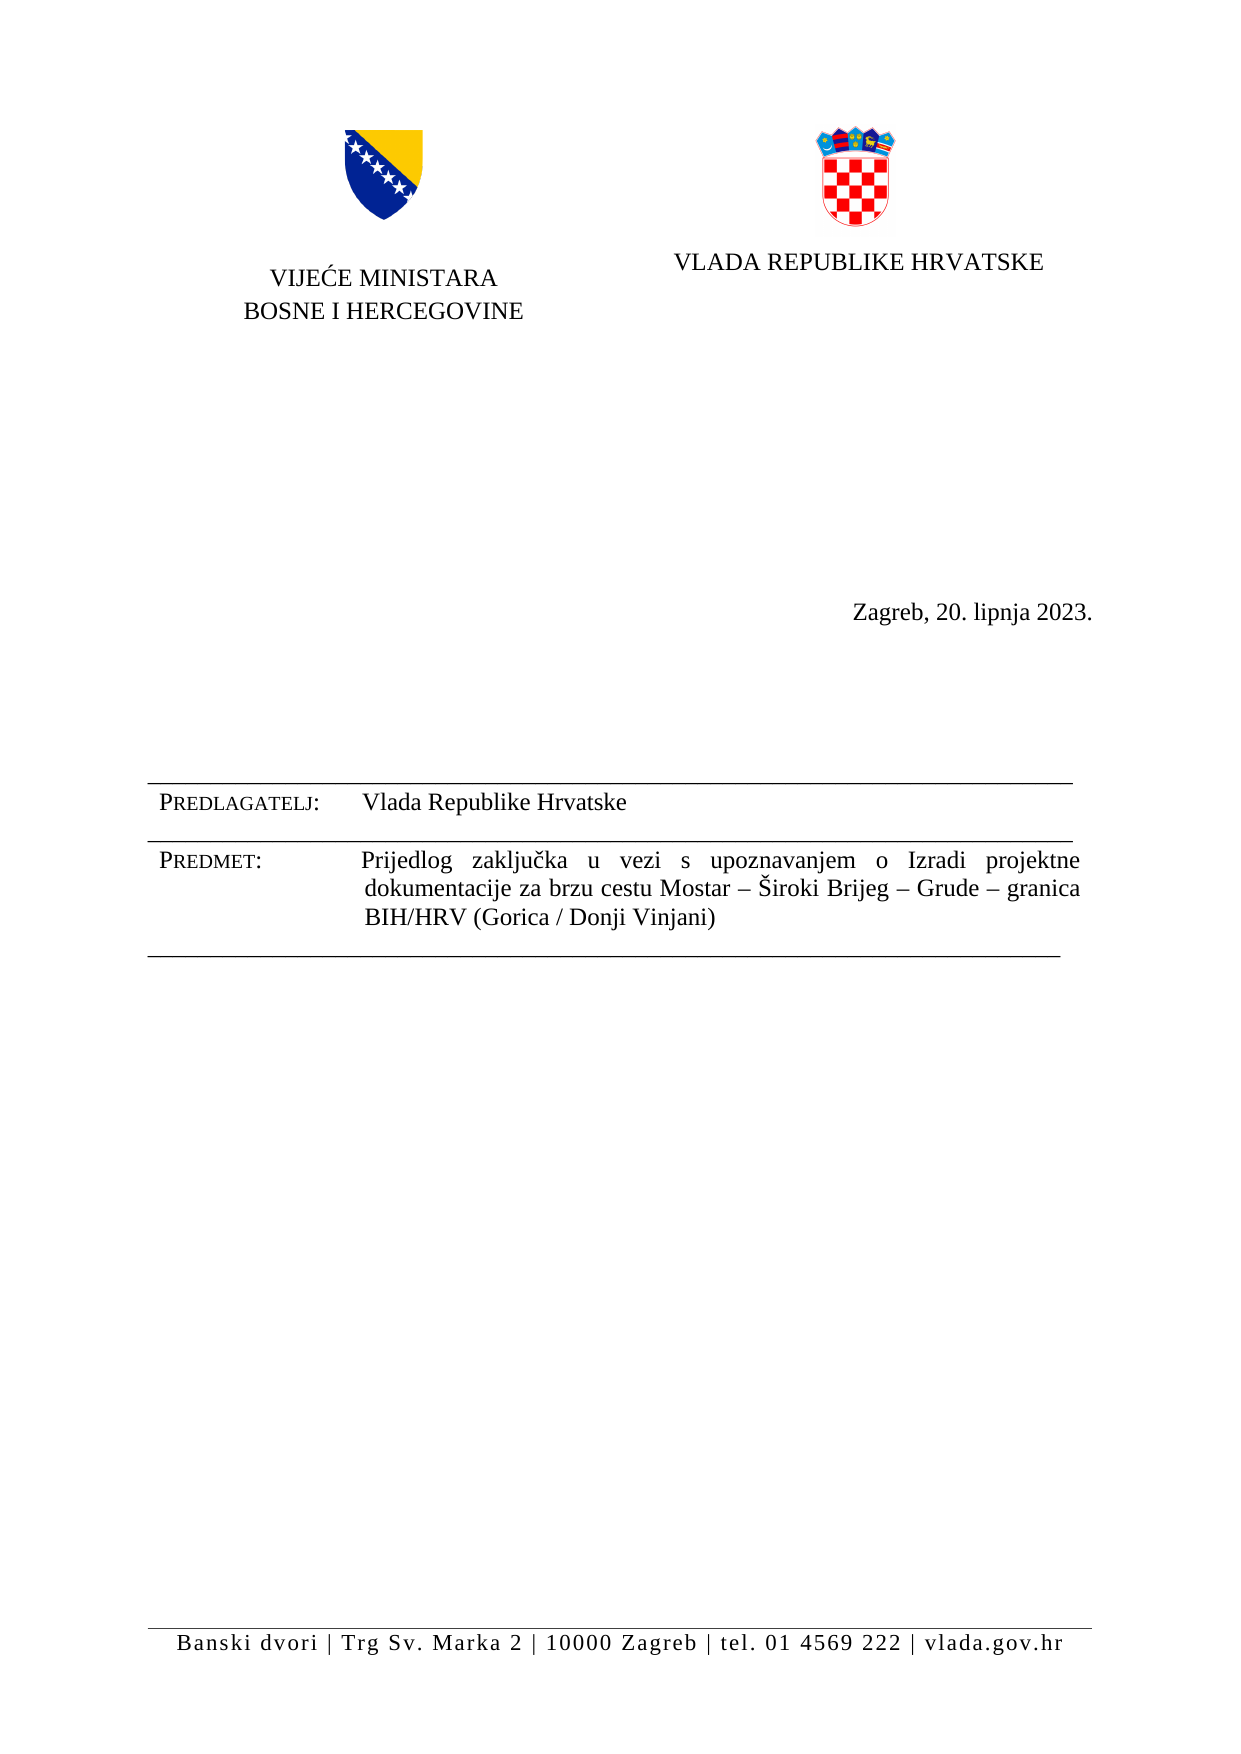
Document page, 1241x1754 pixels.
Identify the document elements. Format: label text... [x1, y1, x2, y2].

table_header Vlada Republike Hrvatske [351, 787, 1092, 816]
picture [814, 124, 897, 237]
table_header Predlagatelj: [148, 787, 351, 816]
text Zagreb, 20. lipnja 2023. [148, 597, 1092, 626]
table_header VIJEĆE MINISTARA BOSNE I HERCEGOVINE [148, 118, 619, 329]
picture [344, 130, 423, 220]
table_header Prijedlog zaključka u vezi s upoznavanjem o Izradi projektne dokumentacije za brzu cestu Mostar – Široki Brijeg – Grude – granica BIH/HRV (Gorica / Donji Vinjani) [350, 845, 1092, 931]
text _________________________________________________________________________ [148, 931, 1092, 960]
text __________________________________________________________________________ [148, 758, 1092, 787]
table_header VLADA REPUBLIKE HRVATSKE [620, 118, 1091, 329]
table_header Predmet: [148, 845, 349, 931]
text __________________________________________________________________________ [148, 816, 1092, 845]
